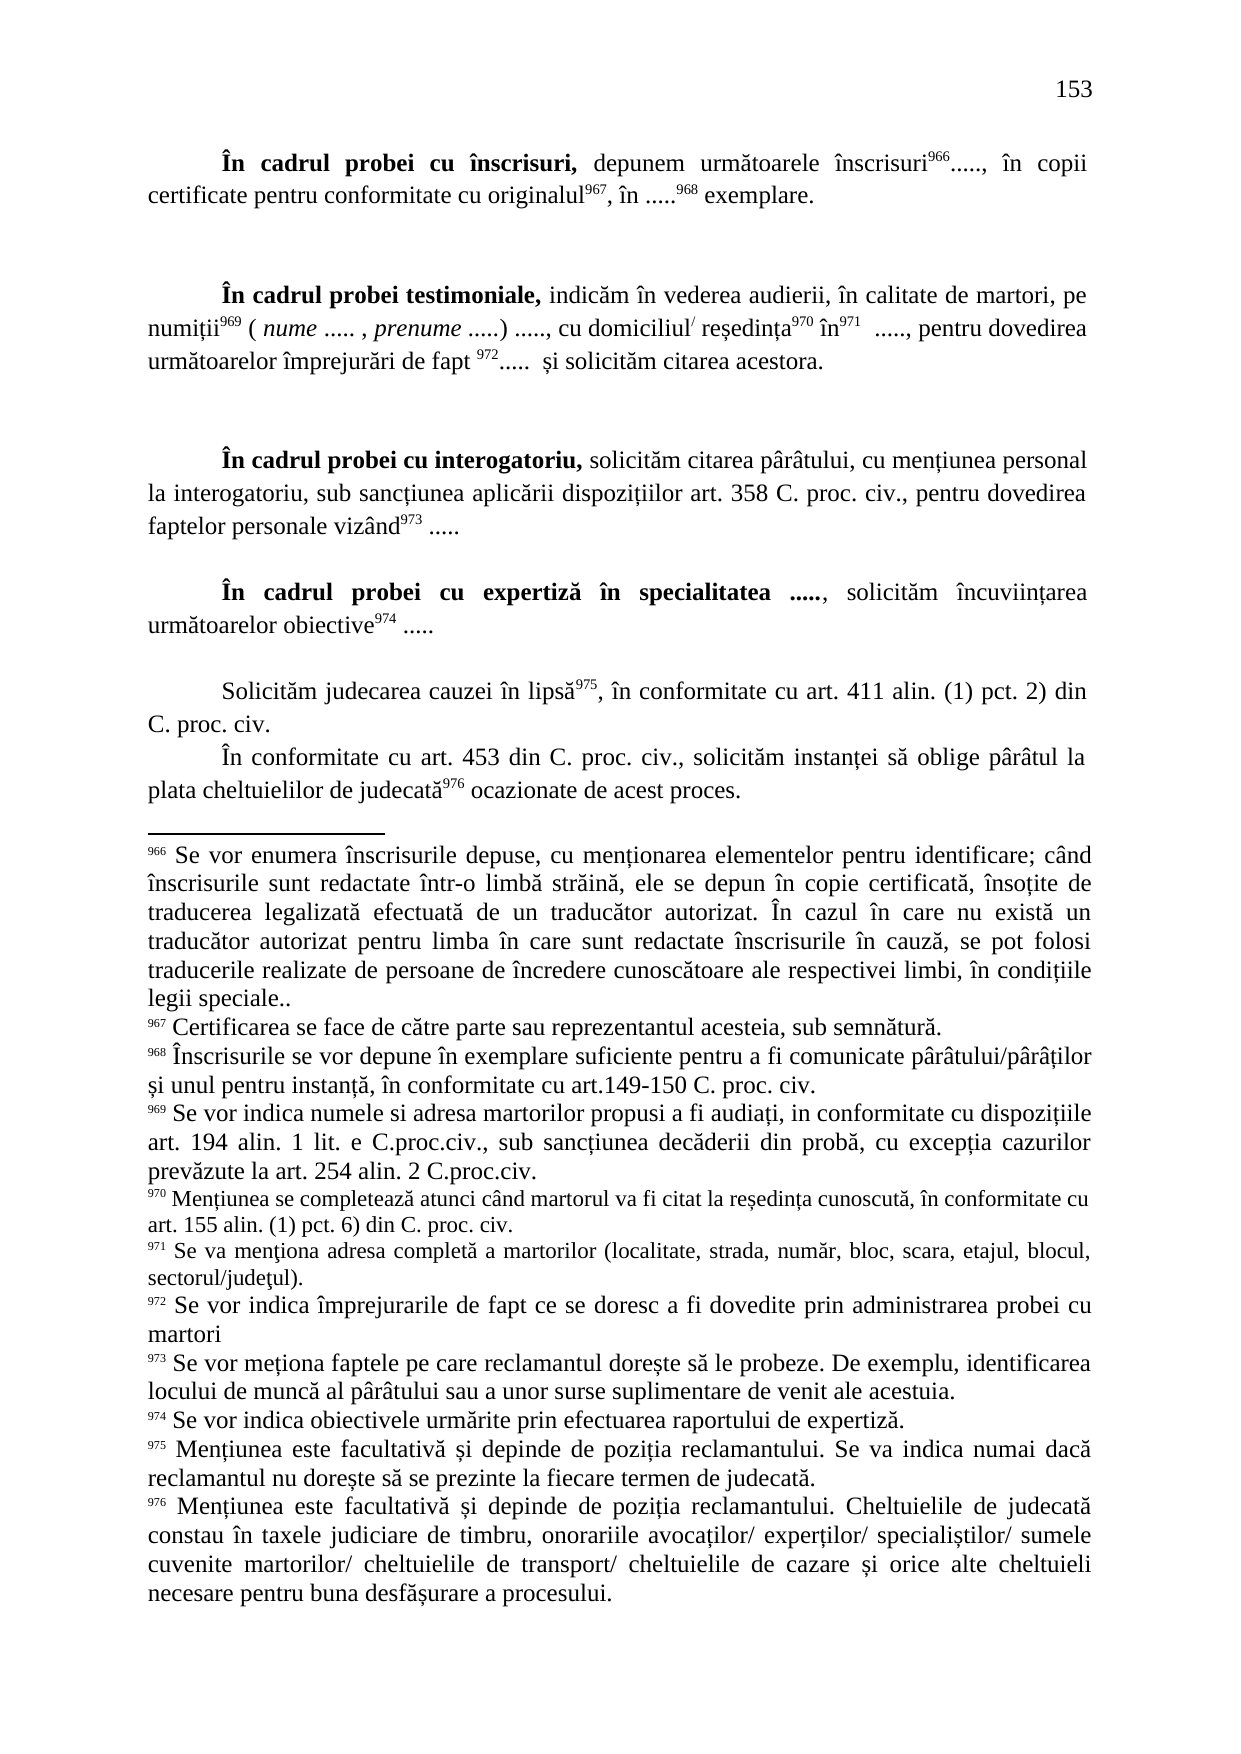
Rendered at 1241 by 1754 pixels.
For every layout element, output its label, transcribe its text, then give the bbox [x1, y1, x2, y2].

text În cadrul probei testimoniale, indicăm în vederea audierii, în calitate de martori, pe numiții ( nume ..... , prenume .....) ....., cu domiciliul/ reședința în ....., pentru dovedirea următoarelor împrejurări de fapt ..... și solicităm citarea acestora. [148, 280, 1087, 374]
text În cadrul probei cu expertiză în specialitatea ....., solicităm încuviințarea următoarelor obiective ..... [148, 577, 1087, 639]
text În cadrul probei cu înscrisuri, depunem următoarele înscrisuri....., în copii certificate pentru conformitate cu originalul, în ..... exemplare. [148, 148, 1087, 209]
text În conformitate cu art. 453 din C. proc. civ., solicităm instanței să oblige pârâtul la plata cheltuielilor de judecată ocazionate de acest proces. [148, 742, 1087, 804]
text În cadrul probei cu interogatoriu, solicităm citarea pârâtului, cu mențiunea personal la interogatoriu, sub sancțiunea aplicării dispozițiilor art. 358 C. proc. civ., pentru dovedirea faptelor personale vizând ..... [148, 445, 1087, 539]
text Solicităm judecarea cauzei în lipsă, în conformitate cu art. 411 alin. (1) pct. 2) din C. proc. civ. [148, 676, 1087, 738]
